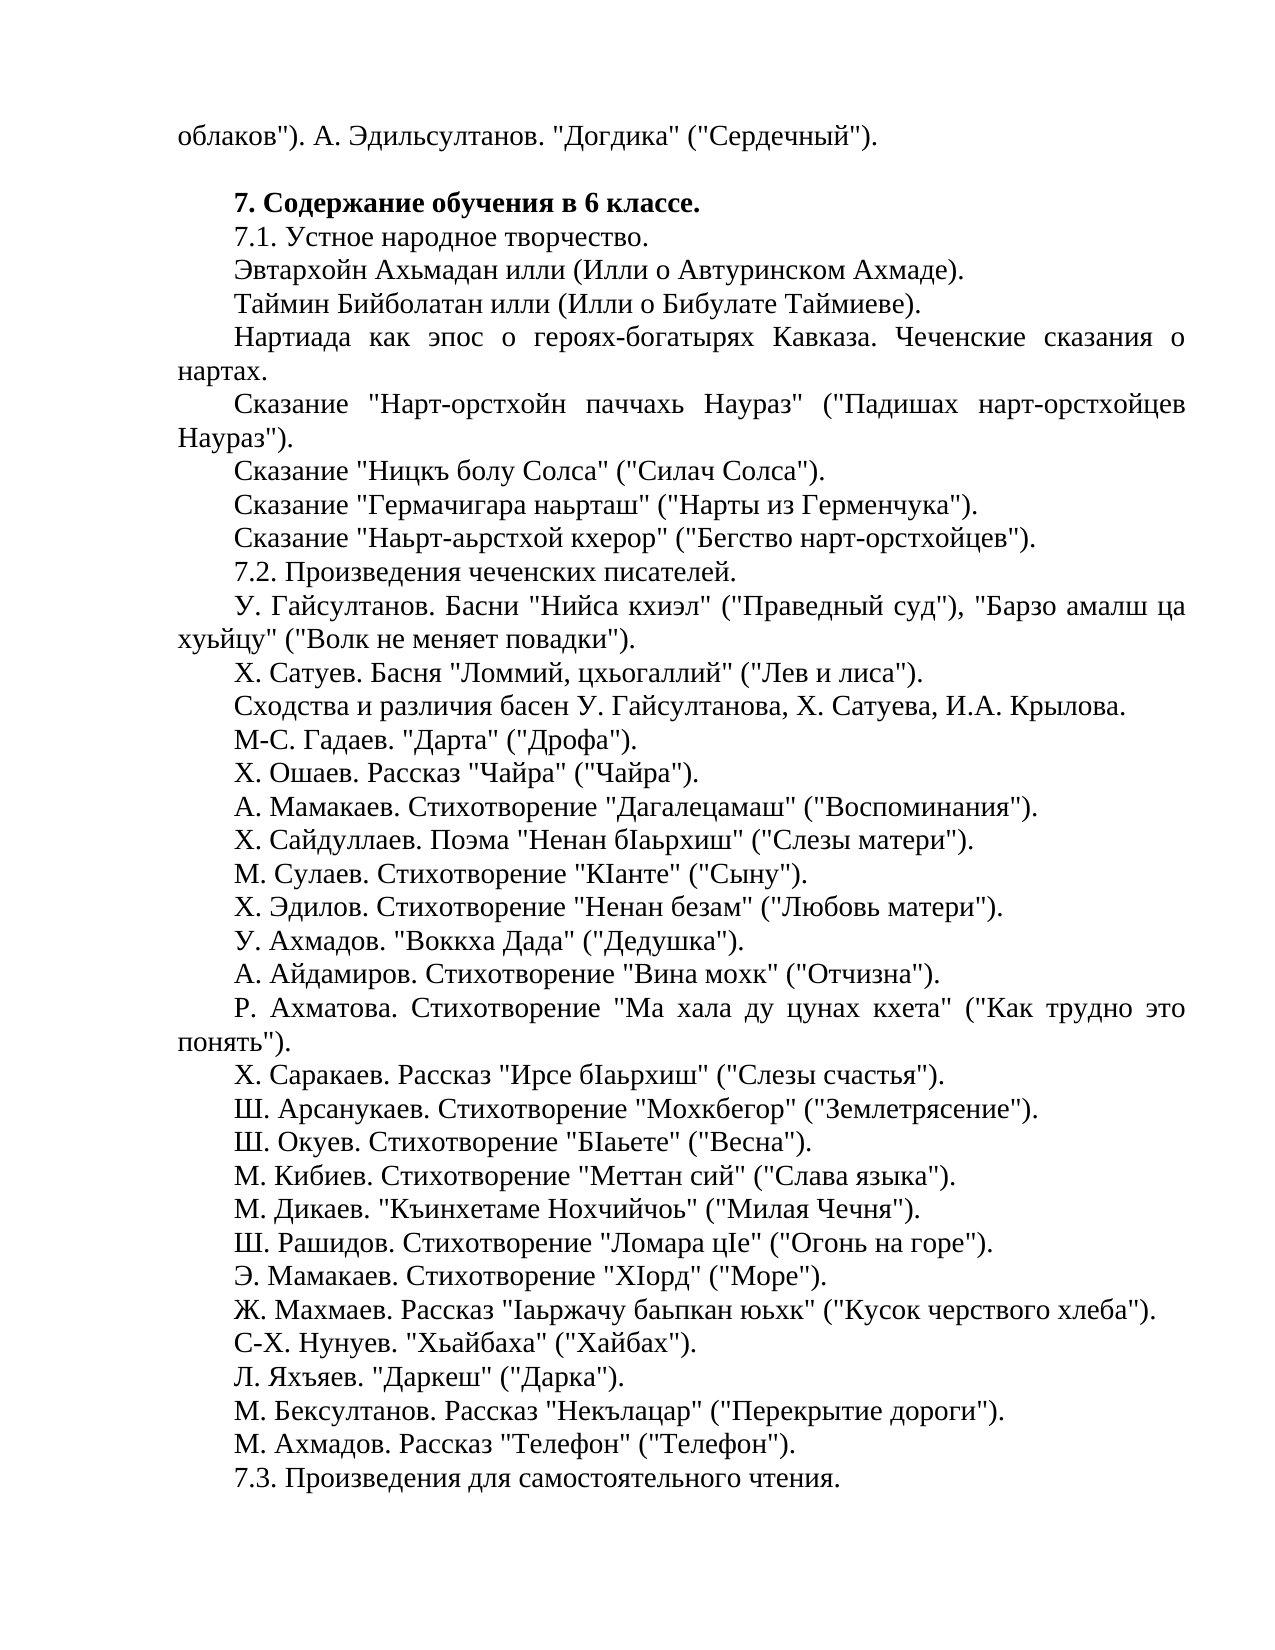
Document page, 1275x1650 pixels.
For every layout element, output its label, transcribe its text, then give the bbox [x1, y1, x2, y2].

text М. Ахмадов. Рассказ "Телефон" ("Телефон"). [177, 1426, 1186, 1460]
text Ж. Махмаев. Рассказ "Iаьржачу баьпкан юьхк" ("Кусок черствого хлеба"). [177, 1292, 1186, 1326]
text М-С. Гадаев. "Дарта" ("Дрофа"). [177, 722, 1186, 755]
text М. Кибиев. Стихотворение "Меттан сий" ("Слава языка"). [177, 1158, 1186, 1191]
text М. Сулаев. Стихотворение "КIанте" ("Сыну"). [177, 856, 1186, 889]
text Х. Ошаев. Рассказ "Чайра" ("Чайра"). [177, 755, 1186, 789]
text М. Дикаев. "Къинхетаме Нохчийчоь" ("Милая Чечня"). [177, 1191, 1186, 1225]
text Х. Сайдуллаев. Поэма "Ненан бIаьрхиш" ("Слезы матери"). [177, 822, 1186, 856]
text Ш. Окуев. Стихотворение "БIаьете" ("Весна"). [177, 1124, 1186, 1158]
text 7. Содержание обучения в 6 классе. [177, 185, 1186, 219]
text У. Ахмадов. "Воккха Дада" ("Дедушка"). [177, 923, 1186, 957]
text Сходства и различия басен У. Гайсултанова, Х. Сатуева, И.А. Крылова. [177, 688, 1186, 722]
text А. Айдамиров. Стихотворение "Вина мохк" ("Отчизна"). [177, 957, 1186, 990]
text Х. Эдилов. Стихотворение "Ненан безам" ("Любовь матери"). [177, 889, 1186, 923]
text Сказание "Наьрт-аьрстхой кхерор" ("Бегство нарт-орстхойцев"). [177, 521, 1186, 554]
text Ш. Арсанукаев. Стихотворение "Мохкбегор" ("Землетрясение"). [177, 1091, 1186, 1124]
text Таймин Бийболатан илли (Илли о Бибулате Таймиеве). [177, 286, 1186, 319]
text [177, 118, 1186, 152]
text Ш. Рашидов. Стихотворение "Ломара цIе" ("Огонь на горе"). [177, 1225, 1186, 1258]
text 7.1. Устное народное творчество. [177, 219, 1186, 252]
text А. Мамакаев. Стихотворение "Дагалецамаш" ("Воспоминания"). [177, 789, 1186, 822]
text Л. Яхъяев. "Даркеш" ("Дарка"). [177, 1359, 1186, 1393]
text Х. Саракаев. Рассказ "Ирсе бIаьрхиш" ("Слезы счастья"). [177, 1057, 1186, 1091]
text Эвтархойн Ахьмадан илли (Илли о Автуринском Ахмаде). [177, 252, 1186, 286]
text М. Бексултанов. Рассказ "Некълацар" ("Перекрытие дороги"). [177, 1393, 1186, 1426]
text Сказание "Гермачигара наьрташ" ("Нарты из Герменчука"). [177, 487, 1186, 521]
text Нартиада как эпос о героях-богатырях Кавказа. Чеченские сказания о нартах. [177, 319, 1186, 386]
text Э. Мамакаев. Стихотворение "ХIорд" ("Море"). [177, 1258, 1186, 1292]
text 7.2. Произведения чеченских писателей. [177, 554, 1186, 588]
text У. Гайсултанов. Басни "Нийса кхиэл" ("Праведный суд"), "Барзо амалш ца хуьйцу" ("Волк не меняет повадки"). [177, 588, 1186, 655]
text Х. Сатуев. Басня "Ломмий, цхьогаллий" ("Лев и лиса"). [177, 655, 1186, 688]
text 7.3. Произведения для самостоятельного чтения. [177, 1460, 1186, 1493]
text Сказание "Ницкъ болу Солса" ("Силач Солса"). [177, 453, 1186, 487]
text Р. Ахматова. Стихотворение "Ма хала ду цунах кхета" ("Как трудно это понять"). [177, 990, 1186, 1057]
text С-Х. Нунуев. "Хьайбаха" ("Хайбах"). [177, 1326, 1186, 1359]
text Сказание "Нарт-орстхойн паччахь Наураз" ("Падишах нарт-орстхойцев Наураз"). [177, 386, 1186, 453]
